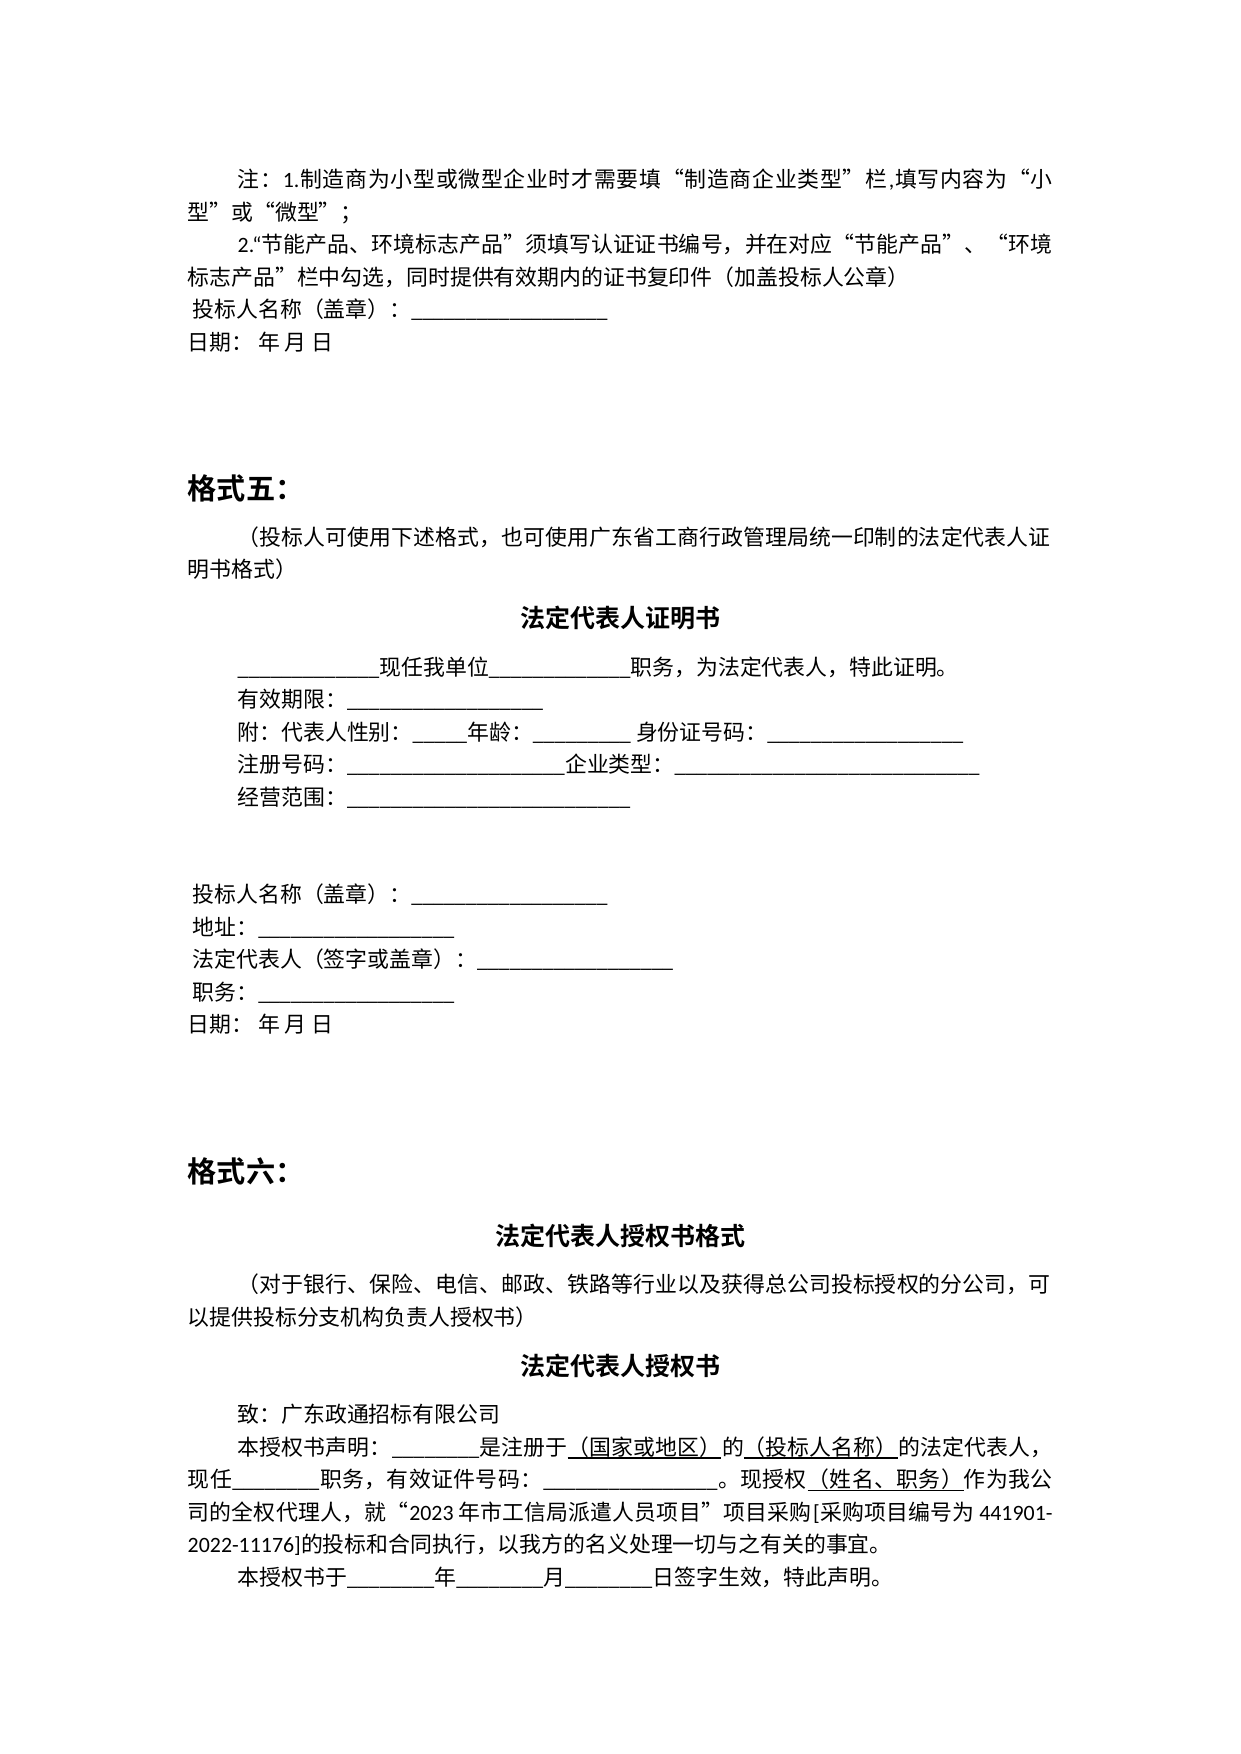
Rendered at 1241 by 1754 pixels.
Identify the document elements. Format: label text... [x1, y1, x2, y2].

text 附：代表人性别：_____年龄：_________ 身份证号码：__________________ [187, 714, 1053, 747]
text 日期： 年 月 日 [187, 1007, 1053, 1039]
text （对于银行、保险、电信、邮政、铁路等行业以及获得总公司投标授权的分公司，可以提供投标分支机构负责人授权书） [187, 1267, 1053, 1332]
text 法定代表人证明书 [187, 584, 1053, 649]
text 致：广东政通招标有限公司 [187, 1397, 1053, 1429]
text 法定代表人授权书 [187, 1332, 1053, 1397]
text 法定代表人授权书格式 [187, 1202, 1053, 1267]
text 地址：__________________ [187, 909, 1053, 942]
text 投标人名称（盖章）：__________________ [187, 292, 1053, 324]
text 2.“节能产品、环境标志产品”须填写认证证书编号，并在对应“节能产品”、“环境标志产品”栏中勾选，同时提供有效期内的证书复印件（加盖投标人公章） [187, 227, 1053, 292]
text 格式六： [187, 1137, 1053, 1202]
text 本授权书于________年________月________日签字生效，特此声明。 [187, 1559, 1053, 1592]
text 经营范围：__________________________ [187, 779, 1053, 812]
text 日期： 年 月 日 [187, 324, 1053, 357]
text 有效期限：__________________ [187, 682, 1053, 714]
text 注：1.制造商为小型或微型企业时才需要填“制造商企业类型”栏,填写内容为“小型”或“微型”； [187, 162, 1053, 227]
text 职务：__________________ [187, 974, 1053, 1007]
text （投标人可使用下述格式，也可使用广东省工商行政管理局统一印制的法定代表人证明书格式） [187, 519, 1053, 584]
text 格式五： [187, 454, 1053, 519]
text _____________现任我单位_____________职务，为法定代表人，特此证明。 [187, 649, 1053, 682]
text 注册号码：____________________企业类型：____________________________ [187, 747, 1053, 779]
text 投标人名称（盖章）：__________________ [187, 877, 1053, 909]
text 法定代表人（签字或盖章）：__________________ [187, 942, 1053, 974]
text 本授权书声明：________是注册于（国家或地区）的（投标人名称）的法定代表人，现任________职务，有效证件号码：________________。现授权（姓名、职务）作为我公司的全权代理人，就“2023年市工信局派遣人员项目”项目采购[采购项目编号为441901-2022-11176]的投标和合同执行，以我方的名义处理一切与之有关的事宜。 [187, 1429, 1053, 1559]
